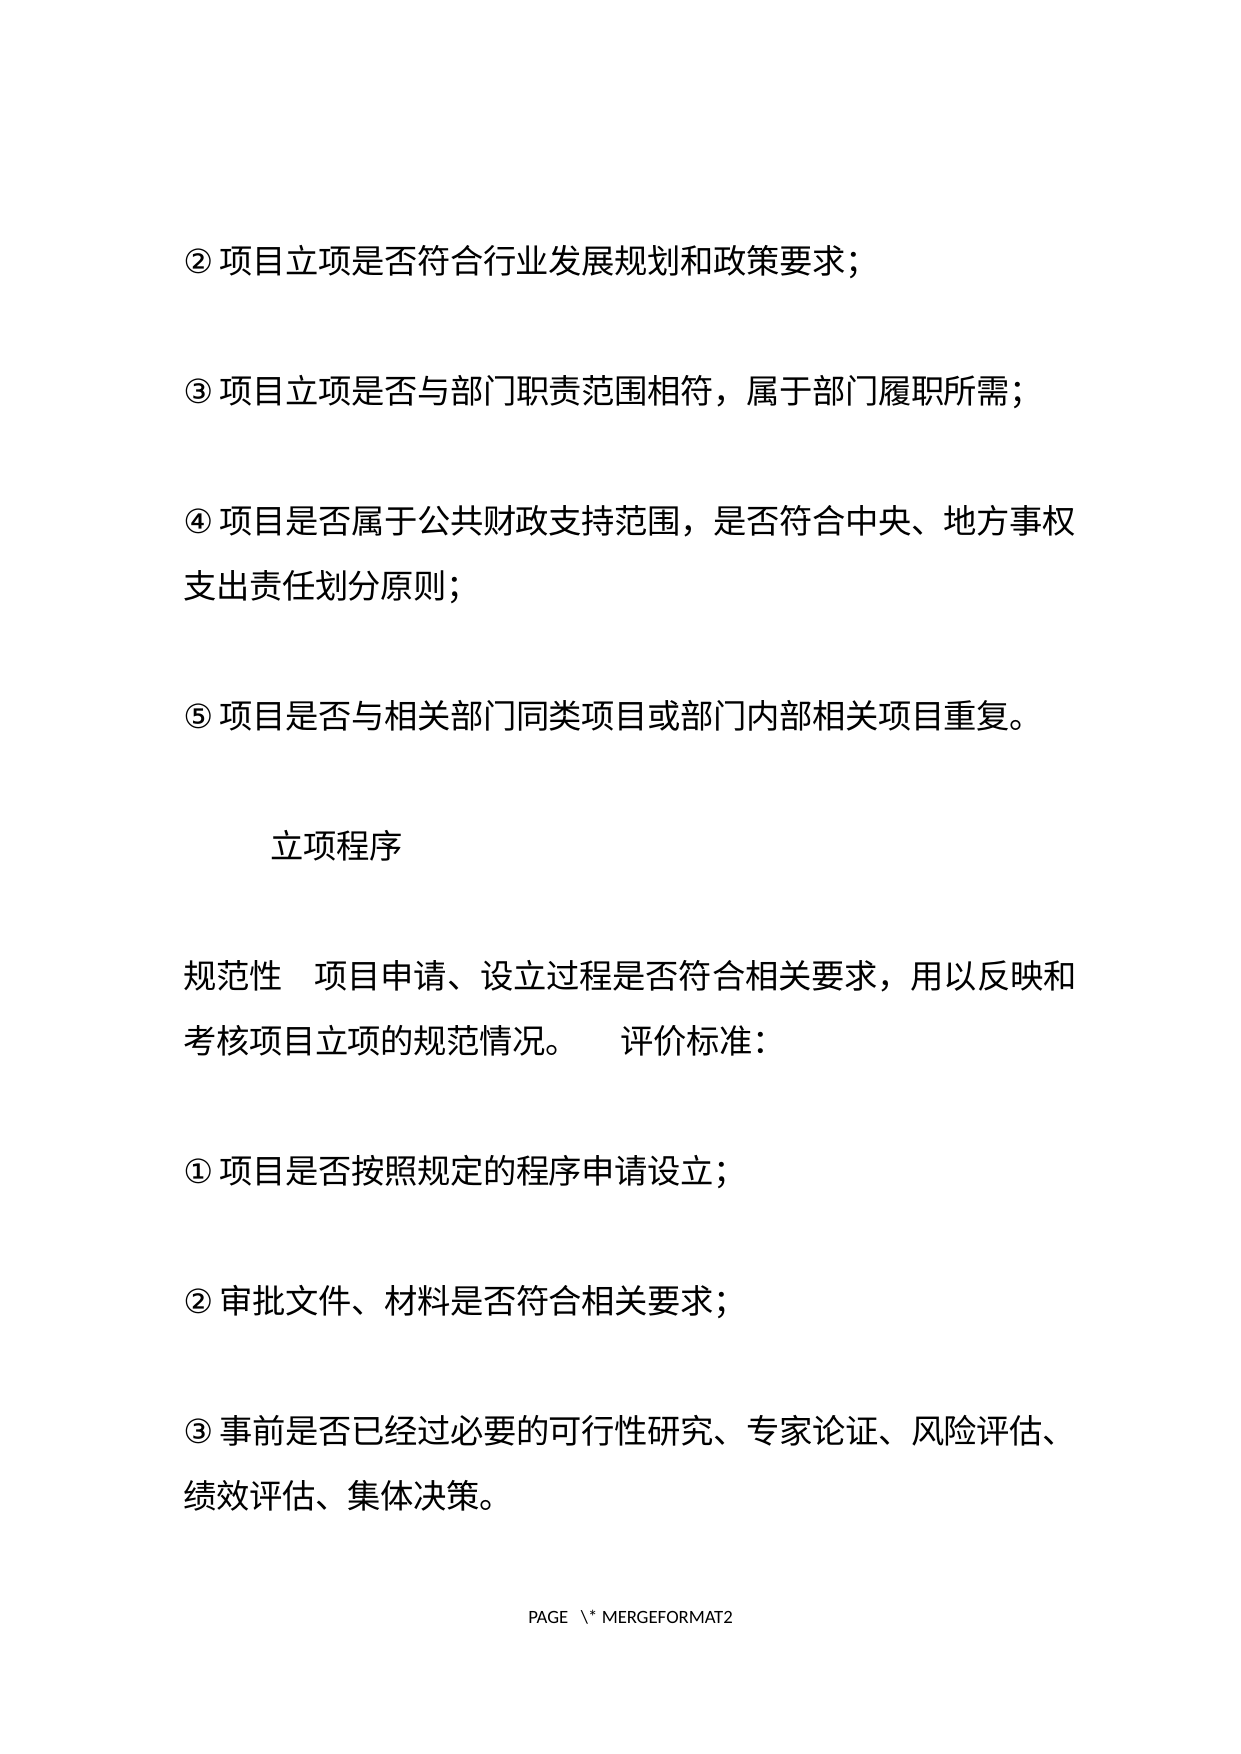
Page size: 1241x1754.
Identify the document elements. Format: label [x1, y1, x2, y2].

text [183, 162, 1078, 1527]
